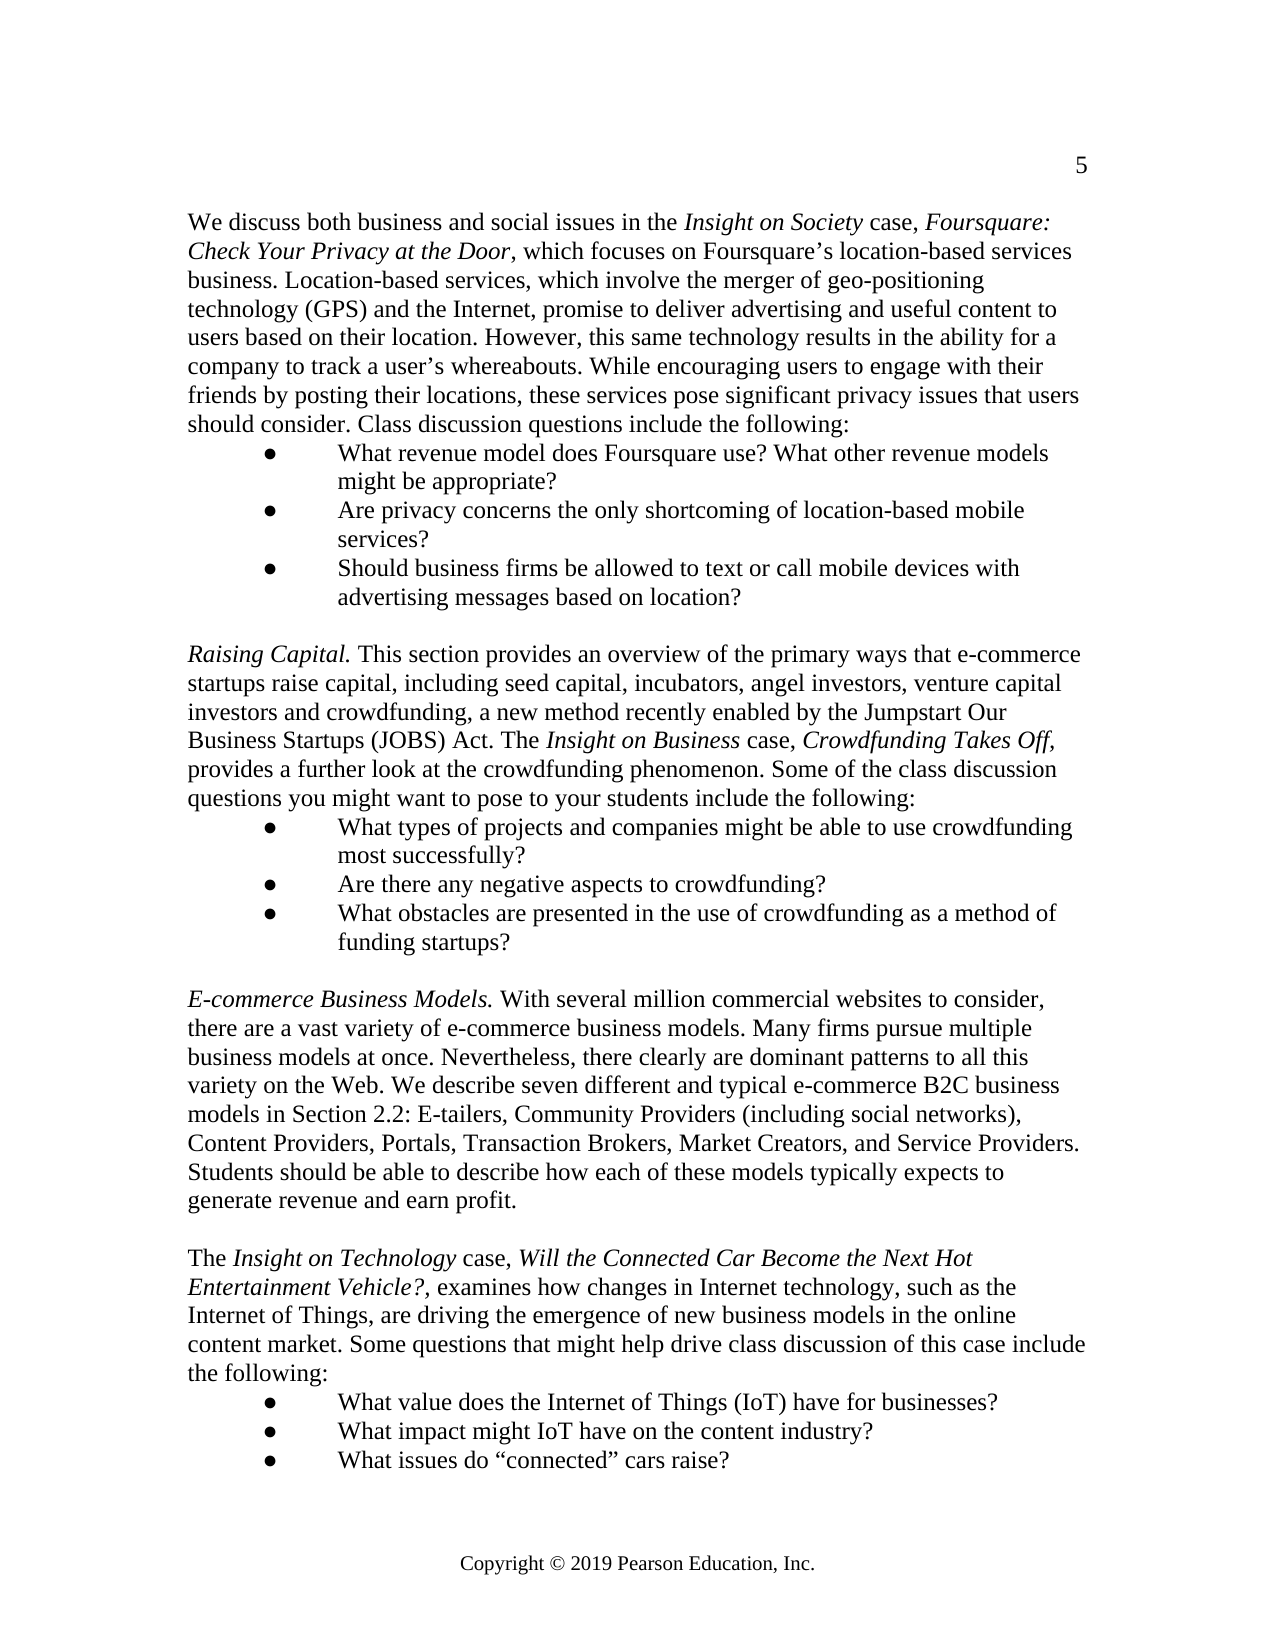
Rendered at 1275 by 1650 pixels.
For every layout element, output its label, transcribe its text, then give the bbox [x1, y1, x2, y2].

list What issues do “connected” cars raise? [262, 1444, 1087, 1473]
list What value does the Internet of Things (IoT) have for businesses? [262, 1387, 1087, 1416]
text We discuss both business and social issues in the Insight on Society case, Foursquare: Check Your Privacy at the Door, which focuses on Foursquare’s location-based services business. Location-based services, which involve the merger of geo-positioning technology (GPS) and the Internet, promise to deliver advertising and useful content to users based on their location. However, this same technology results in the ability for a company to track a user’s whereabouts. While encouraging users to engage with their friends by posting their locations, these services pose significant privacy issues that users should consider. Class discussion questions include the following: [187, 207, 1087, 437]
text Raising Capital. This section provides an overview of the primary ways that e-commerce startups raise capital, including seed capital, incubators, angel investors, venture capital investors and crowdfunding, a new method recently enabled by the Jumpstart Our Business Startups (JOBS) Act. The Insight on Business case, Crowdfunding Takes Off, provides a further look at the crowdfunding phenomenon. Some of the class discussion questions you might want to pose to your students include the following: [187, 639, 1087, 812]
list What revenue model does Foursquare use? What other revenue models might be appropriate? [262, 437, 1087, 495]
list Should business firms be allowed to text or call mobile devices with advertising messages based on location? [262, 553, 1087, 610]
list What obstacles are presented in the use of crowdfunding as a method of funding startups? [262, 898, 1087, 956]
list Are privacy concerns the only shortcoming of location-based mobile services? [262, 495, 1087, 553]
list Are there any negative aspects to crowdfunding? [262, 869, 1087, 898]
text E-commerce Business Models. With several million commercial websites to consider, there are a vast variety of e-commerce business models. Many firms pursue multiple business models at once. Nevertheless, there clearly are dominant patterns to all this variety on the Web. We describe seven different and typical e-commerce B2C business models in Section 2.2: E-tailers, Community Providers (including social networks), Content Providers, Portals, Transaction Brokers, Market Creators, and Service Providers. Students should be able to describe how each of these models typically expects to generate revenue and earn profit. [187, 984, 1087, 1214]
list What impact might IoT have on the content industry? [262, 1416, 1087, 1444]
text The Insight on Technology case, Will the Connected Car Become the Next Hot Entertainment Vehicle?, examines how changes in Internet technology, such as the Internet of Things, are driving the emergence of new business models in the online content market. Some questions that might help drive class discussion of this case include the following: [187, 1243, 1087, 1387]
list What types of projects and companies might be able to use crowdfunding most successfully? [262, 812, 1087, 869]
